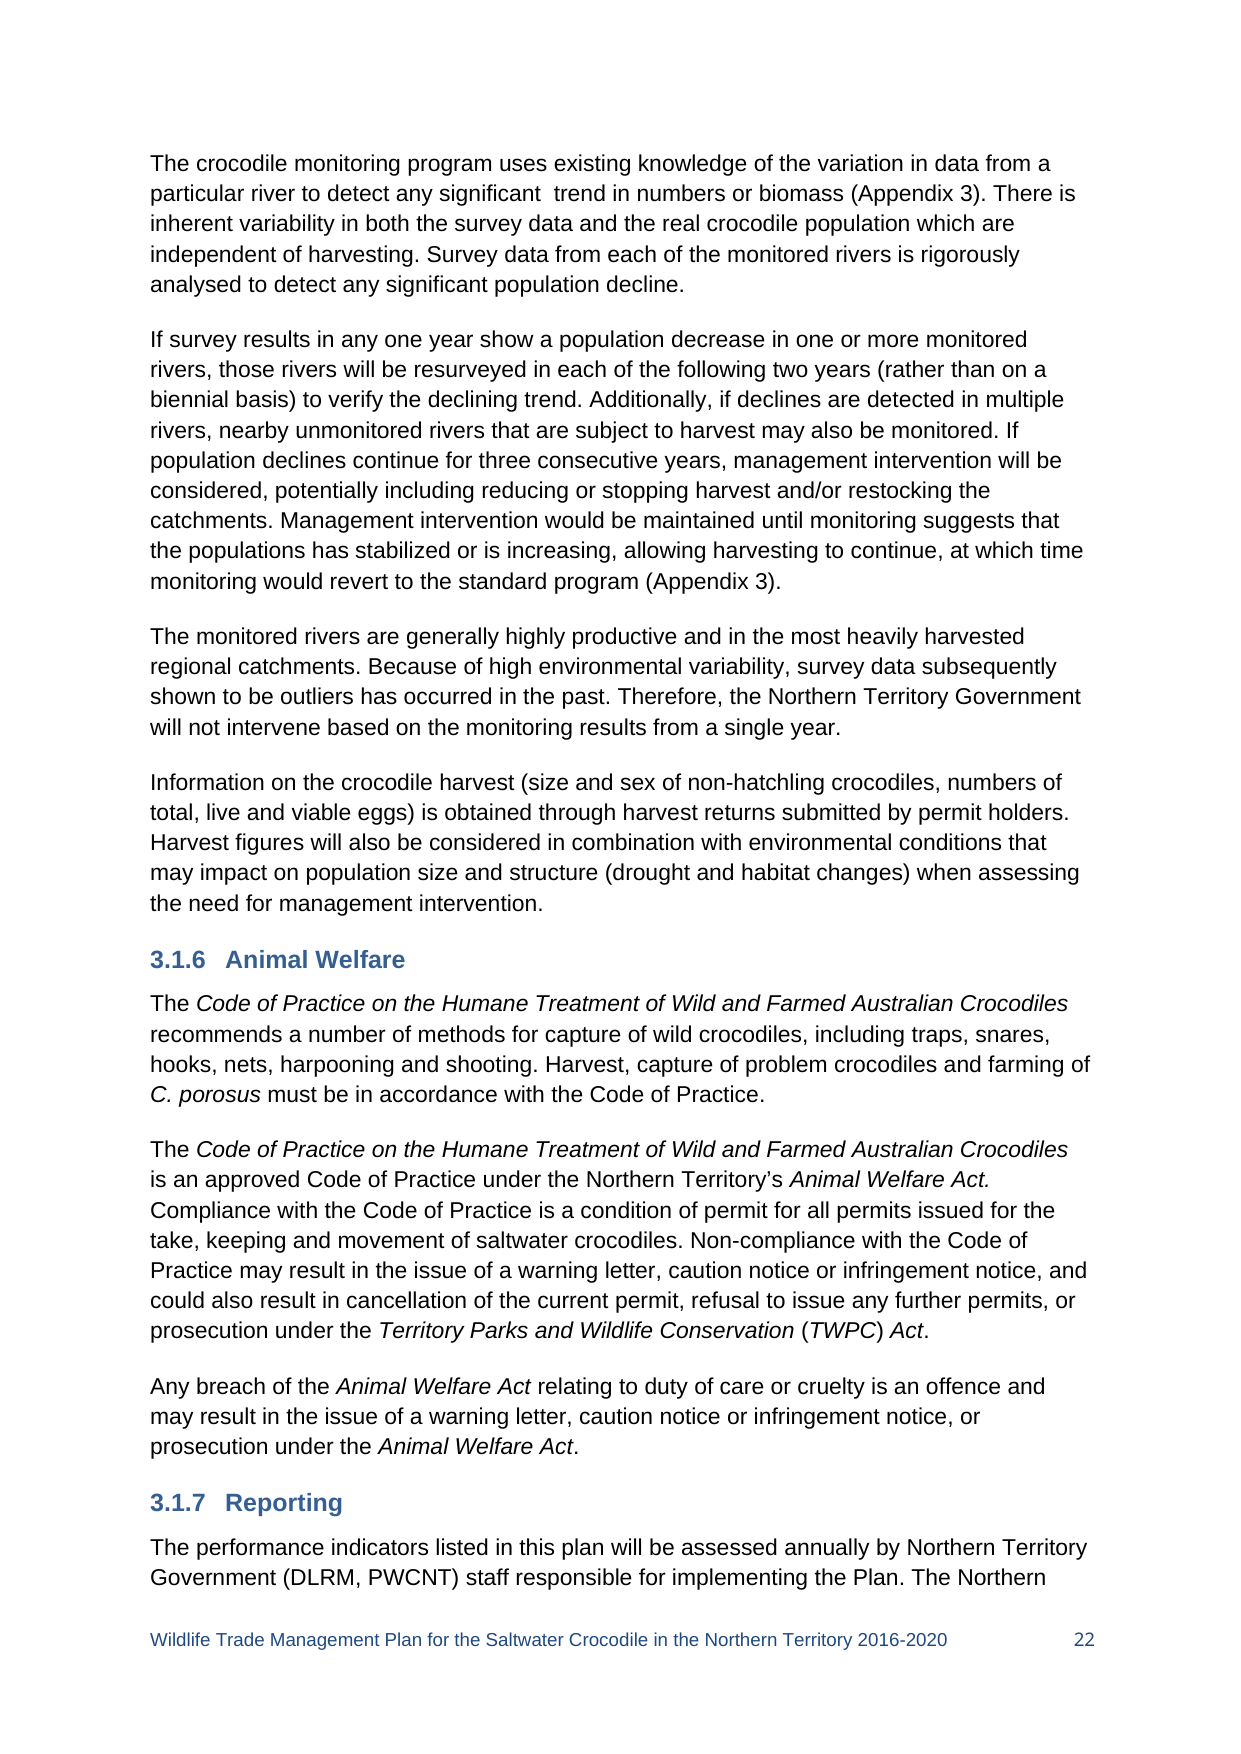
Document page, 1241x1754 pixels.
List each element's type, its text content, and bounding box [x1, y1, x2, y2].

text Any breach of the Animal Welfare Act relating to duty of care or cruelty is an offence and may result in the issue of a warning letter, caution notice or infringement notice, or prosecution under the Animal Welfare Act. [150, 1373, 1090, 1459]
text Information on the crocodile harvest (size and sex of non-hatchling crocodiles, numbers of total, live and viable eggs) is obtained through harvest returns submitted by permit holders. Harvest figures will also be considered in combination with environmental conditions that may impact on population size and structure (drought and habitat changes) when assessing the need for management intervention. [150, 769, 1090, 916]
text The Code of Practice on the Humane Treatment of Wild and Farmed Australian Crocodiles is an approved Code of Practice under the Northern Territory’s Animal Welfare Act. Compliance with the Code of Practice is a condition of permit for all permits issued for the take, keeping and movement of saltwater crocodiles. Non-compliance with the Code of Practice may result in the issue of a warning letter, caution notice or infringement notice, and could also result in cancellation of the current permit, refusal to issue any further permits, or prosecution under the Territory Parks and Wildlife Conservation (TWPC) Act. [150, 1136, 1090, 1344]
text The Code of Practice on the Humane Treatment of Wild and Farmed Australian Crocodiles recommends a number of methods for capture of wild crocodiles, including traps, snares, hooks, nets, harpooning and shooting. Harvest, capture of problem crocodiles and farming of C. porosus must be in accordance with the Code of Practice. [150, 990, 1090, 1107]
text If survey results in any one year show a population decrease in one or more monitored rivers, those rivers will be resurveyed in each of the following two years (rather than on a biennial basis) to verify the declining trend. Additionally, if declines are detected in multiple rivers, nearby unmonitored rivers that are subject to harvest may also be monitored. If population declines continue for three consecutive years, management intervention will be considered, potentially including reducing or stopping harvest and/or restocking the catchments. Management intervention would be maintained until monitoring suggests that the populations has stabilized or is increasing, allowing harvesting to continue, at which time monitoring would revert to the standard program (Appendix 3). [150, 326, 1090, 594]
text The crocodile monitoring program uses existing knowledge of the variation in data from a particular river to detect any significant trend in numbers or biomass (Appendix 3). There is inherent variability in both the survey data and the real crocodile population which are independent of harvesting. Survey data from each of the monitored rivers is rigorously analysed to detect any significant population decline. [150, 150, 1090, 297]
subtitle 3.1.7 Reporting [150, 1488, 1090, 1517]
text The monitored rivers are generally highly productive and in the most heavily harvested regional catchments. Because of high environmental variability, survey data subsequently shown to be outliers has occurred in the past. Therefore, the Northern Territory Government will not intervene based on the monitoring results from a single year. [150, 623, 1090, 740]
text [150, 1534, 1090, 1590]
subtitle 3.1.6 Animal Welfare [150, 945, 1090, 973]
